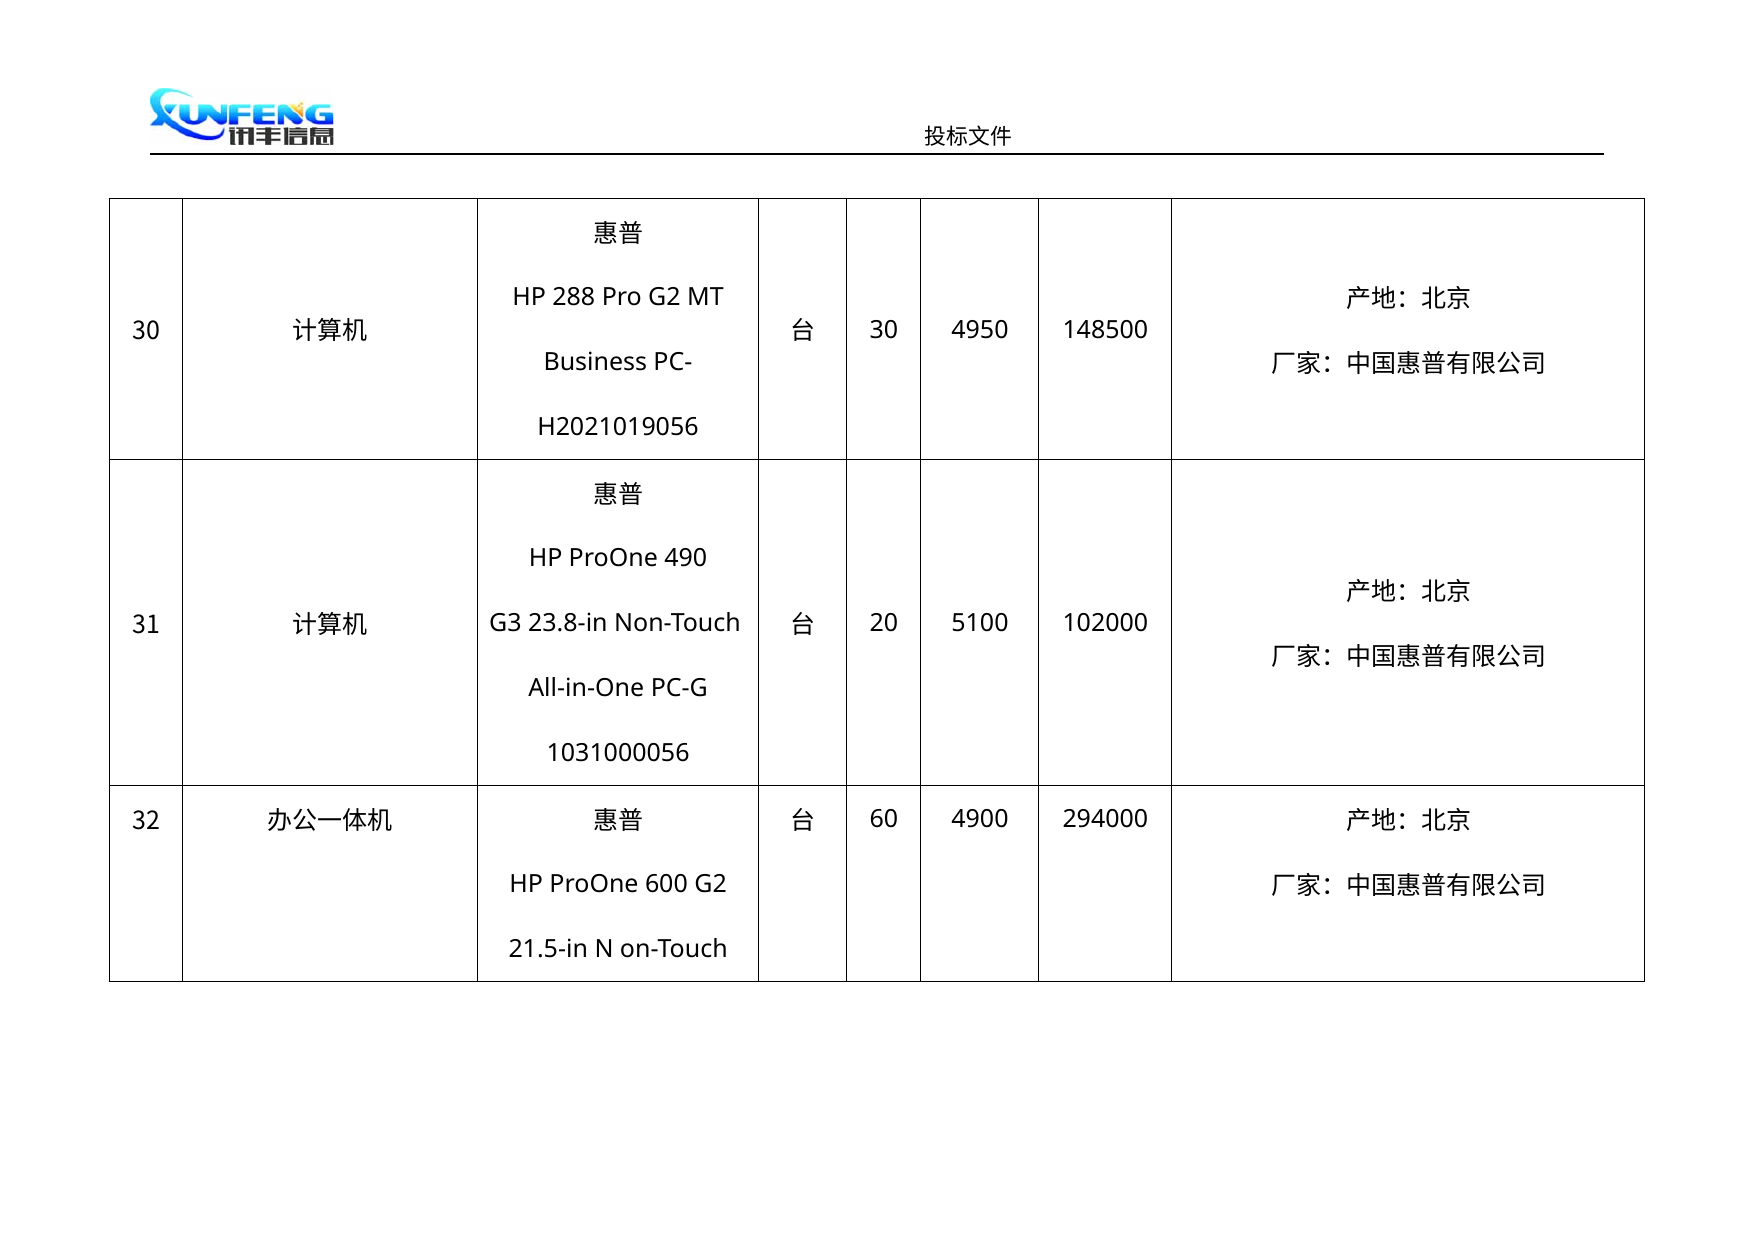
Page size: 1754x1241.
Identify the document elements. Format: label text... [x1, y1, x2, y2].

table_cell 产地：北京 厂家：中国惠普有限公司 [1172, 199, 1644, 459]
table_cell 计算机 [183, 199, 477, 459]
picture [150, 88, 334, 145]
table_cell 32 [110, 786, 182, 981]
table_cell 惠普 HP ProOne 600 G2 21.5-in N on-Touch All-in- One PC-G 3021000056 [478, 786, 758, 981]
table_cell 产地：北京 厂家：中国惠普有限公司 [1172, 460, 1644, 785]
table_cell 惠普 HP 288 Pro G2 MT Business PC-H2021019056 [478, 199, 758, 459]
table_cell 办公一体机 [183, 786, 477, 981]
table_cell 294000 [1039, 786, 1171, 981]
table_cell 4950 [921, 199, 1038, 459]
table_cell 台 [759, 786, 846, 981]
table_cell 31 [110, 460, 182, 785]
table_cell 台 [759, 199, 846, 459]
table_cell 102000 [1039, 460, 1171, 785]
table_cell 4900 [921, 786, 1038, 981]
table_cell 计算机 [183, 460, 477, 785]
table_cell 30 [847, 199, 920, 459]
table_cell 5100 [921, 460, 1038, 785]
table_cell 产地：北京 厂家：中国惠普有限公司 [1172, 786, 1644, 981]
table_cell 148500 [1039, 199, 1171, 459]
table_cell 惠普 HP ProOne 490 G3 23.8-in Non-Touch All-in-One PC-G 1031000056 [478, 460, 758, 785]
table_cell 60 [847, 786, 920, 981]
table_cell 20 [847, 460, 920, 785]
table_cell 台 [759, 460, 846, 785]
table_cell 30 [110, 199, 182, 459]
